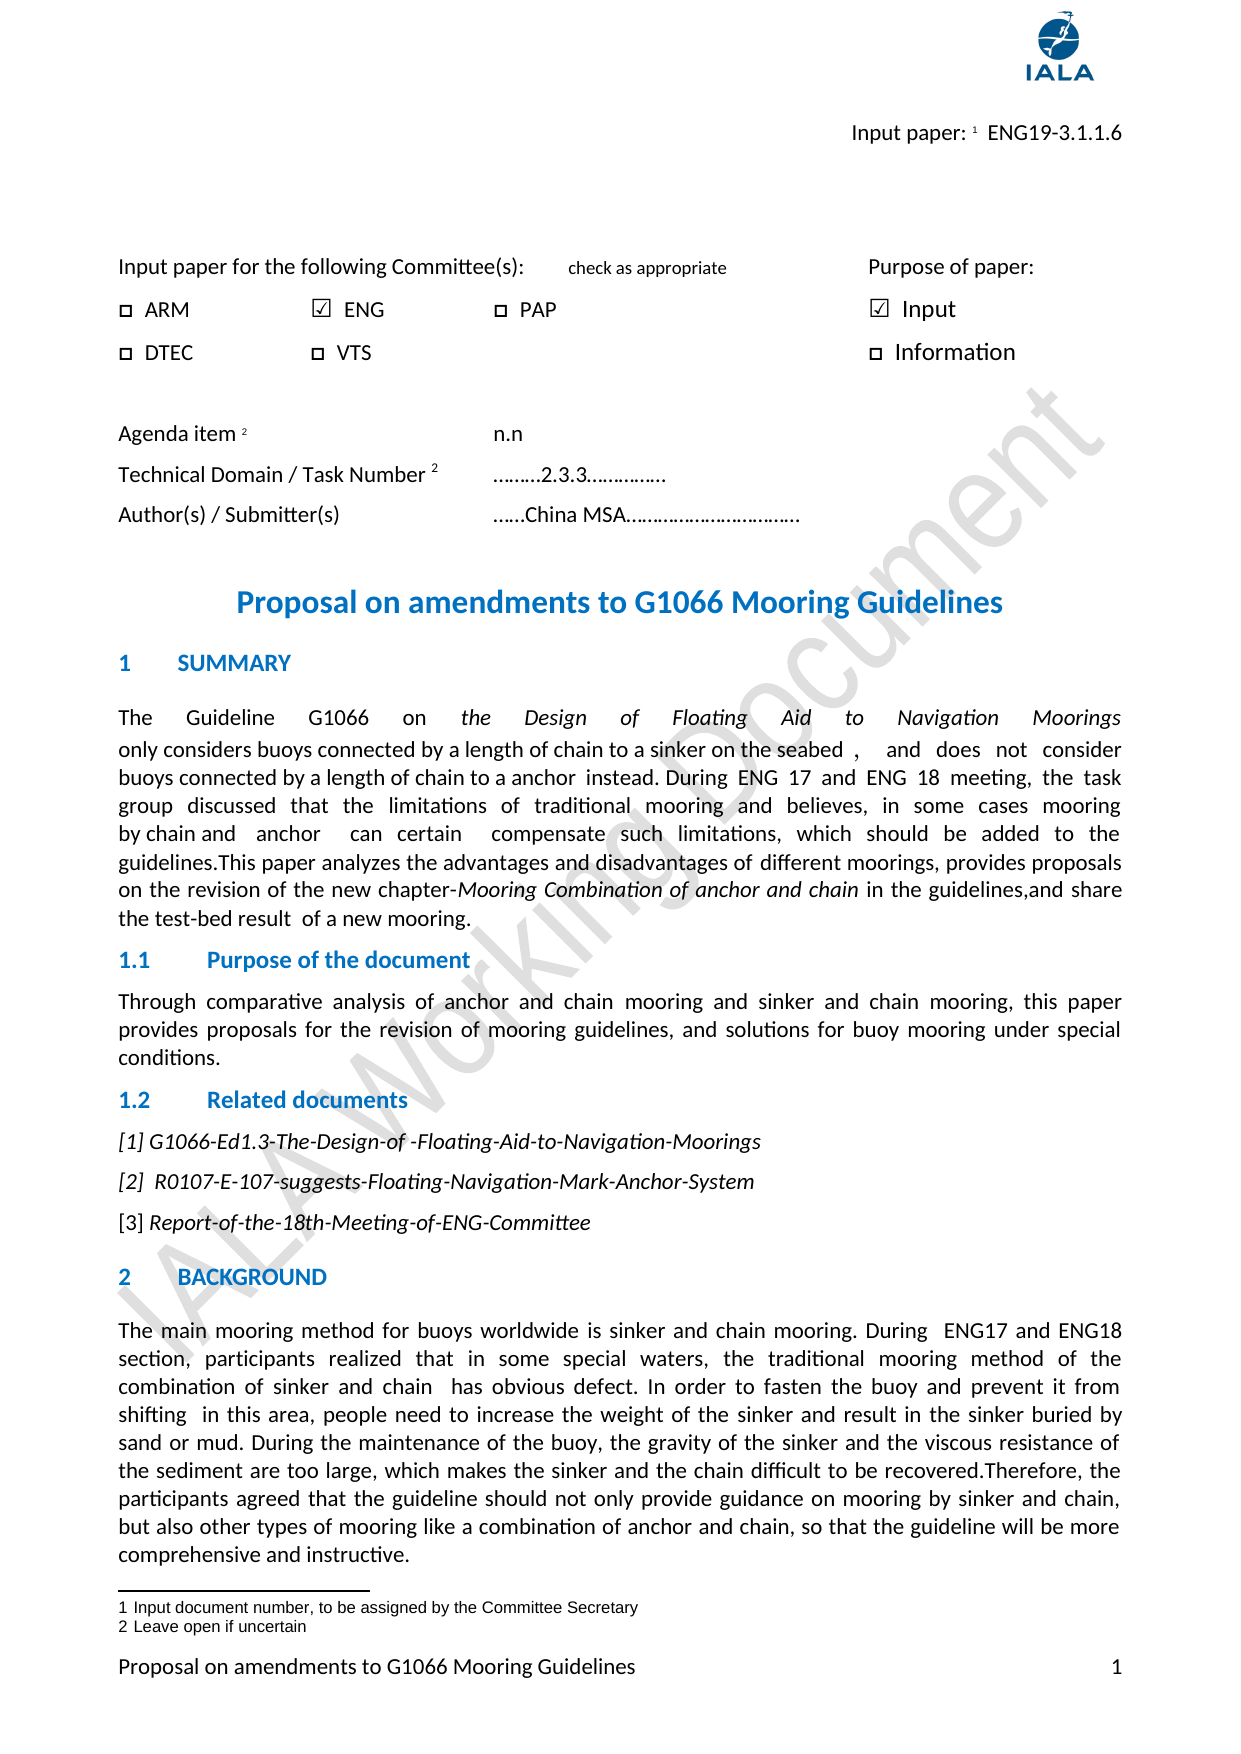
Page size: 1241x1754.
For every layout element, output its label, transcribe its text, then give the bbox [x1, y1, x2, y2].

text [3] Report-of-the-18th-Meeting-of-ENG-Committee [118, 1208, 1122, 1236]
list G1066-Ed1.3-The-Design-of -Floating-Aid-to-Navigation-Moorings [118, 1127, 1122, 1155]
text □ ARM ☑ ENG □ PAP ☑ Input [118, 293, 1122, 323]
text Input paper: ENG19-3.1.1.6 [118, 118, 1122, 146]
subtitle Related documents [118, 1084, 1122, 1114]
subtitle Summary [118, 647, 1122, 678]
text The main mooring method for buoys worldwide is sinker and chain mooring. During ENG17 and ENG18 section, participants realized that in some special waters, the traditional mooring method of the combination of sinker and chain has obvious defect. In order to fasten the buoy and prevent it from shifting in this area, people need to increase the weight of the sinker and result in the sinker buried by sand or mud. During the maintenance of the buoy, the gravity of the sinker and the viscous resistance of the sediment are too large, which makes the sinker and the chain difficult to be recovered.Therefore, the participants agreed that the guideline should not only provide guidance on mooring by sinker and chain, but also other types of mooring like a combination of anchor and chain, so that the guideline will be more comprehensive and instructive. [118, 1316, 1122, 1568]
text The Guideline G1066 on the Design of Floating Aid to Navigation Moorings only considers buoys connected by a length of chain to a sinker on the seabed，and does not consider buoys connected by a length of chain to a anchor instead. During ENG 17 and ENG 18 meeting, the task group discussed that the limitations of traditional mooring and believes, in some cases mooring by chain and anchor can certain compensate such limitations, which should be added to the guidelines.This paper analyzes the advantages and disadvantages of different moorings, provides proposals on the revision of the new chapter-Mooring Combination of anchor and chain in the guidelines,and share the test-bed result of a new mooring. [118, 703, 1122, 932]
title Proposal on amendments to G1066 Mooring Guidelines [118, 581, 1122, 622]
picture [1011, 3, 1106, 96]
subtitle Purpose of the document [118, 944, 1122, 975]
text □ DTEC □ VTS □ Information [118, 336, 1122, 366]
text Input paper for the following Committee(s): check as appropriate Purpose of paper: [118, 252, 1122, 280]
text Author(s) / Submitter(s) ……China MSA…………………………… [118, 500, 1122, 528]
list R0107-E-107-suggests-Floating-Navigation-Mark-Anchor-System [118, 1167, 1122, 1195]
text Agenda item n.n [118, 419, 1122, 447]
text Through comparative analysis of anchor and chain mooring and sinker and chain mooring, this paper provides proposals for the revision of mooring guidelines, and solutions for buoy mooring under special conditions. [118, 987, 1122, 1071]
text Technical Domain / Task Number 2 ………2.3.3…………… [118, 460, 1122, 488]
subtitle Background [118, 1261, 1122, 1291]
